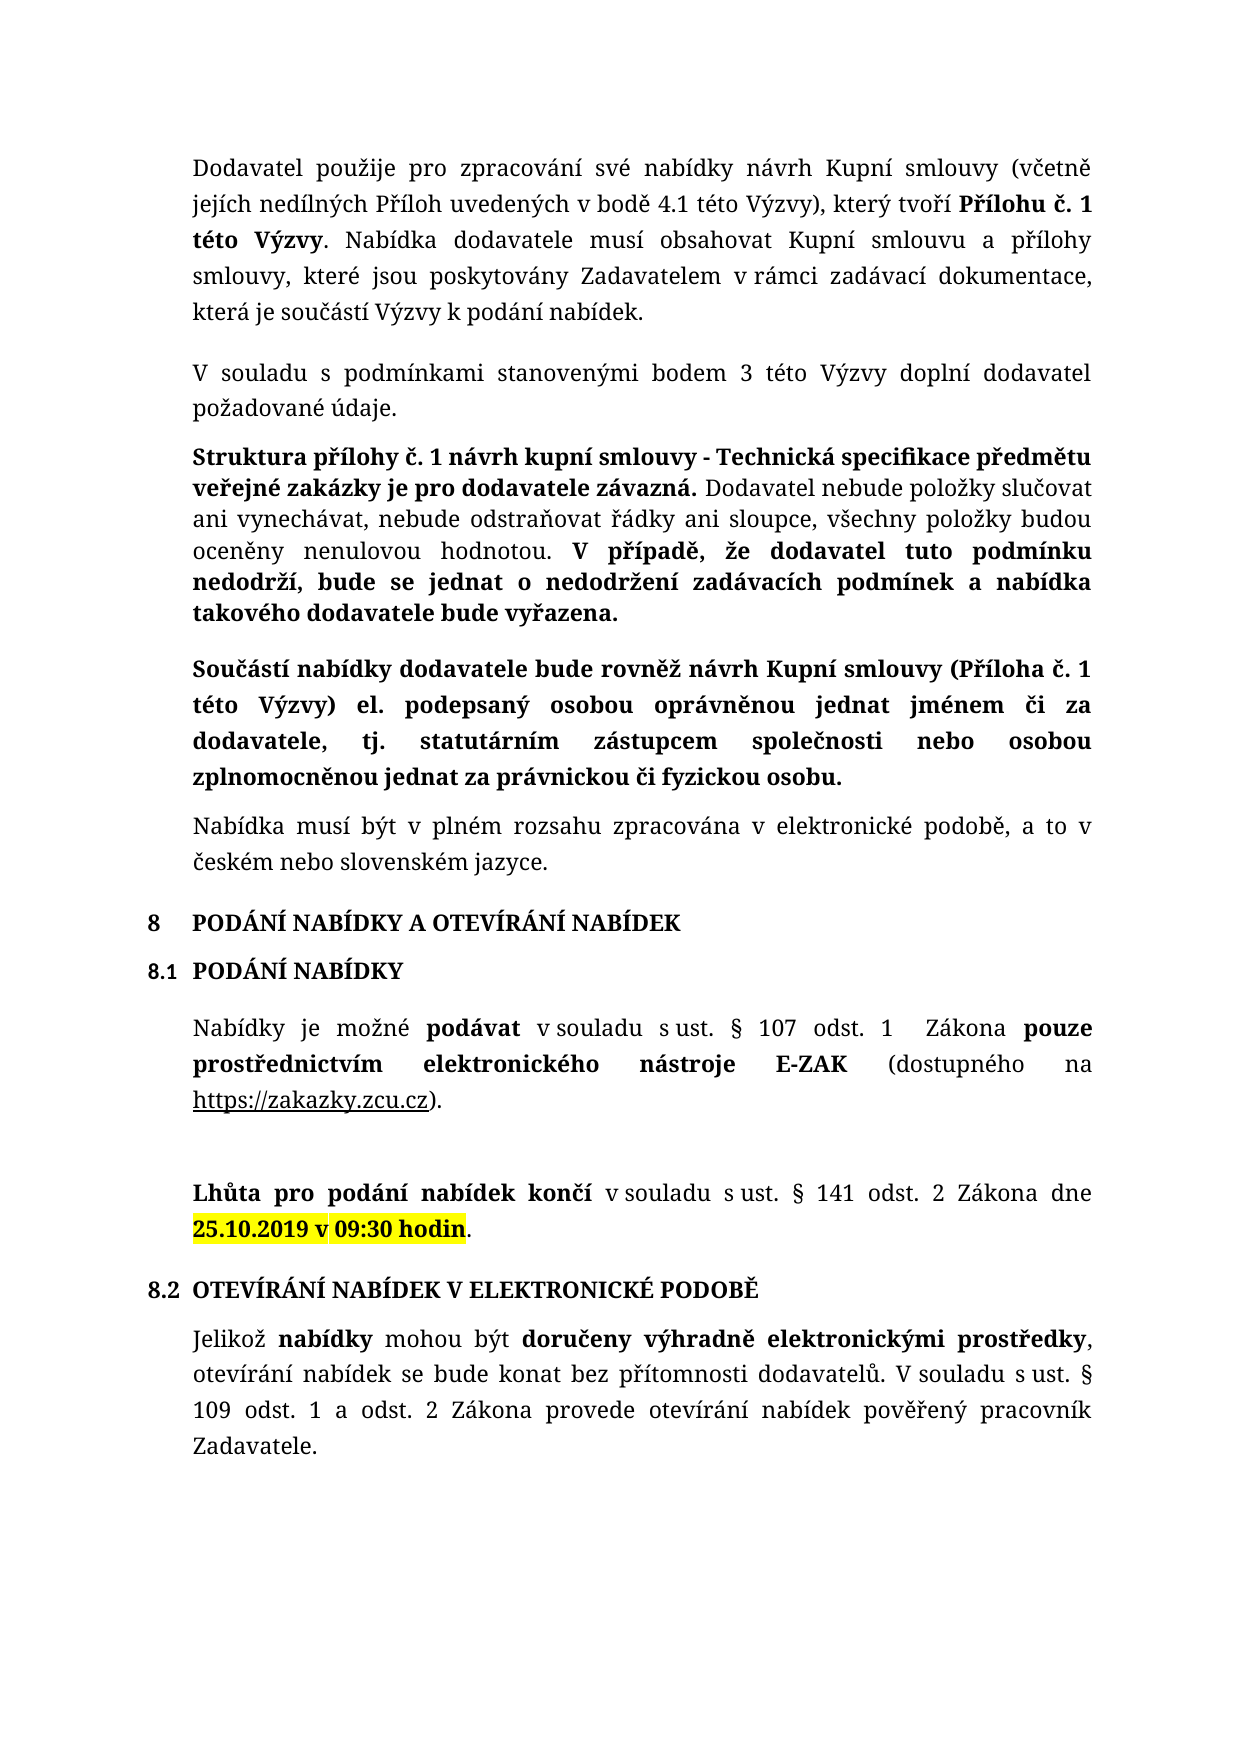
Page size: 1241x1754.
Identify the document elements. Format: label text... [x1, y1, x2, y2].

text Součástí nabídky dodavatele bude rovněž návrh Kupní smlouvy (Příloha č. 1 této Výzvy) el. podepsaný osobou oprávněnou jednat jménem či za dodavatele, tj. statutárním zástupcem společnosti nebo osobou zplnomocněnou jednat za právnickou či fyzickou osobu. [192, 653, 1093, 792]
text Jelikož nabídky mohou být doručeny výhradně elektronickými prostředky, otevírání nabídek se bude konat bez přítomnosti dodavatelů. V souladu s ust. § 109 odst. 1 a odst. 2 Zákona provede otevírání nabídek pověřený pracovník Zadavatele. [193, 1322, 1093, 1462]
text Dodavatel použije pro zpracování své nabídky návrh Kupní smlouvy (včetně jejích nedílných Příloh uvedených v bodě 4.1 této Výzvy), který tvoří Přílohu č. 1 této Výzvy. Nabídka dodavatele musí obsahovat Kupní smlouvu a přílohy smlouvy, které jsou poskytovány Zadavatelem v rámci zadávací dokumentace, která je součástí Výzvy k podání nabídek. [192, 152, 1093, 327]
text V souladu s podmínkami stanovenými bodem 3 této Výzvy doplní dodavatel požadované údaje. [192, 356, 1093, 424]
text 8.1 PODÁNÍ NABÍDKY [148, 955, 1093, 986]
text Struktura přílohy č. 1 návrh kupní smlouvy - Technická specifikace předmětu veřejné zakázky je pro dodavatele závazná. Dodavatel nebude položky slučovat ani vynechávat, nebude odstraňovat řádky ani sloupce, všechny položky budou oceněny nenulovou hodnotou. V případě, že dodavatel tuto podmínku nedodrží, bude se jednat o nedodržení zadávacích podmínek a nabídka takového dodavatele bude vyřazena. [192, 441, 1093, 628]
subtitle 8.2 OTEVÍRÁNÍ NABÍDEK V ELEKTRONICKÉ PODOBĚ [148, 1274, 1093, 1305]
text Lhůta pro podání nabídek končí v souladu s ust. § 141 odst. 2 Zákona dne 25.10.2019 v 09:30 hodin. [193, 1177, 1093, 1244]
text Nabídka musí být v plném rozsahu zpracována v elektronické podobě, a to v českém nebo slovenském jazyce. [193, 809, 1093, 877]
subtitle 8 PODÁNÍ NABÍDKY A OTEVÍRÁNÍ NABÍDEK [147, 906, 1093, 938]
text Nabídky je možné podávat v souladu s ust. § 107 odst. 1 Zákona pouze prostřednictvím elektronického nástroje E-ZAK (dostupného na https://zakazky.zcu.cz). [193, 1012, 1093, 1115]
